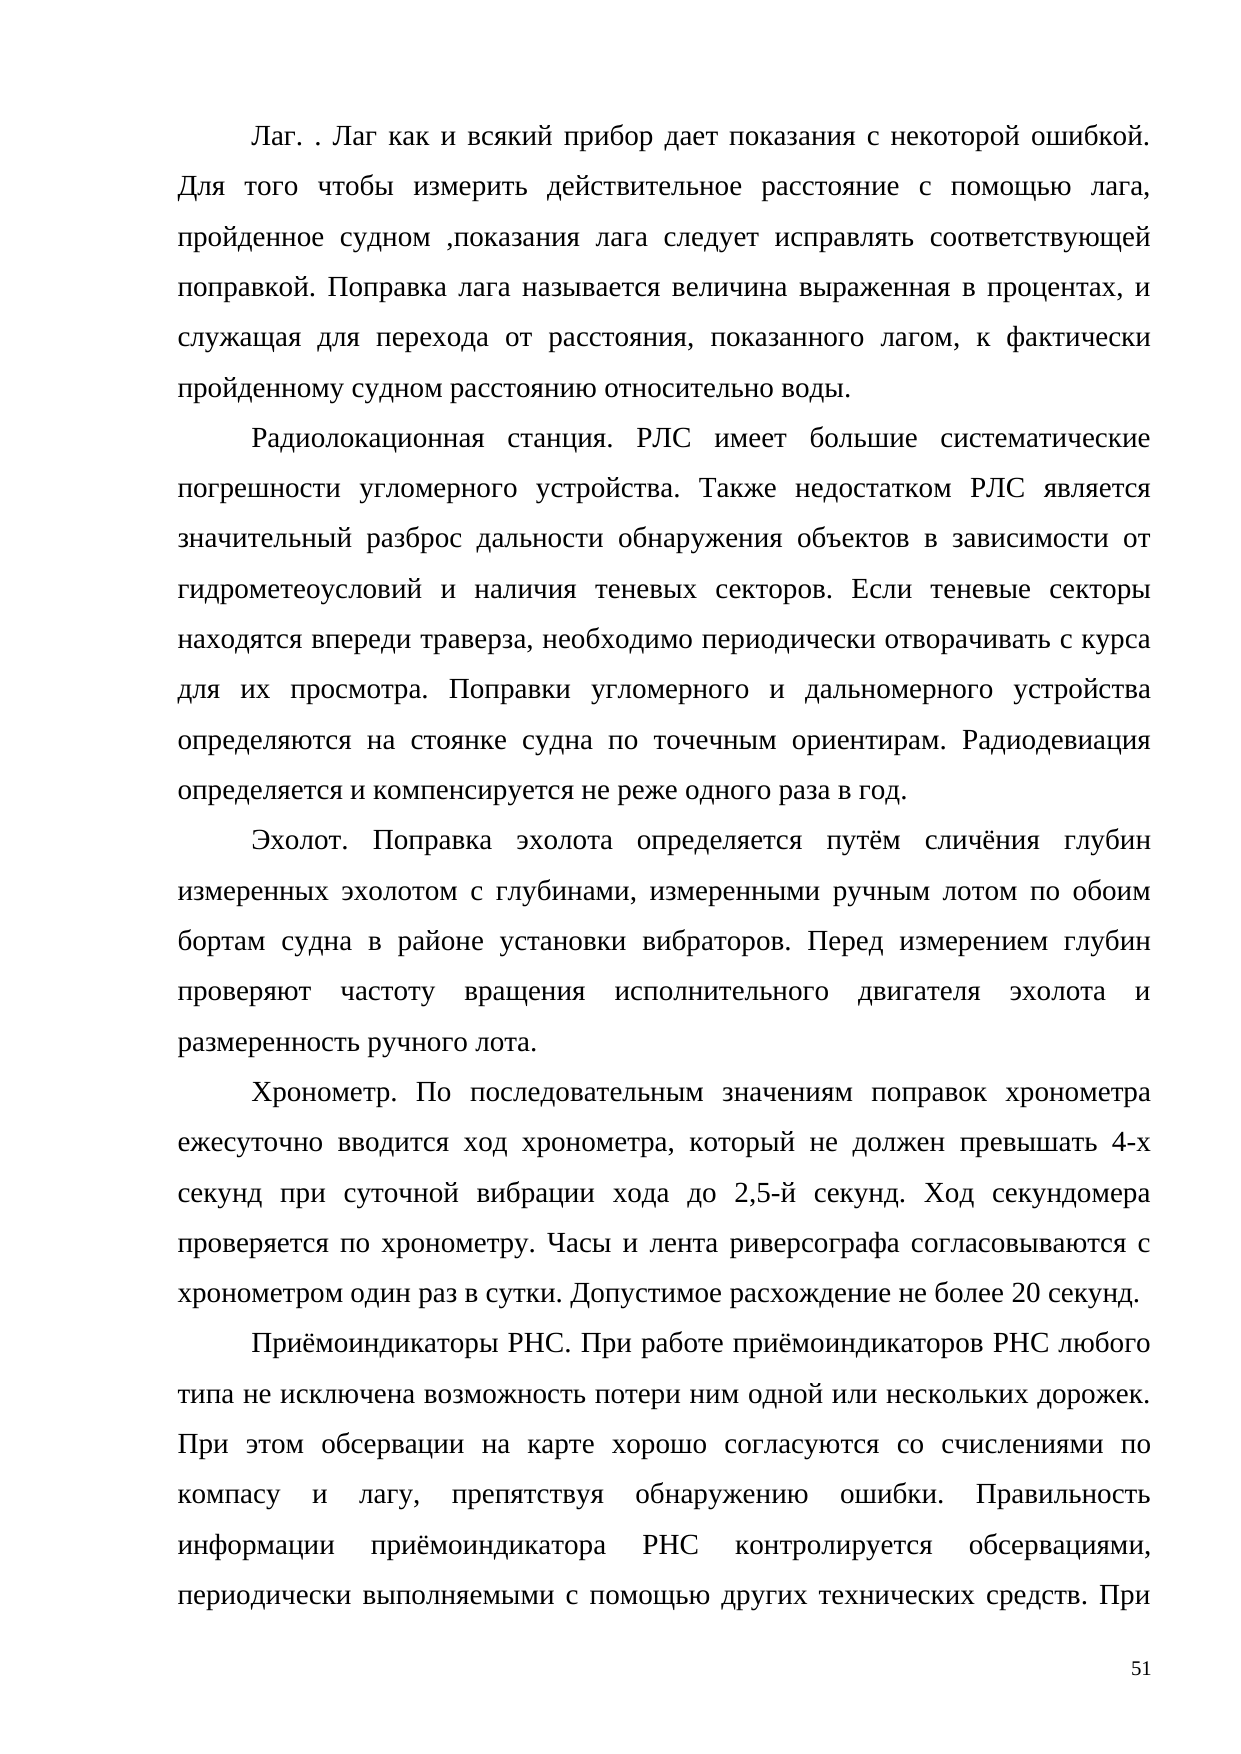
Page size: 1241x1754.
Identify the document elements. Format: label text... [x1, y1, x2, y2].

text Радиолокационная станция. РЛС имеет большие систематические погрешности угломерного устройства. Также недостатком РЛС является значительный разброс дальности обнаружения объектов в зависимости от гидрометеоусловий и наличия теневых секторов. Если теневые секторы находятся впереди траверза, необходимо периодически отворачивать с курса для их просмотра. Поправки угломерного и дальномерного устройства определяются на стоянке судна по точечным ориентирам. Радиодевиация определяется и компенсируется не реже одного раза в год. [177, 420, 1152, 806]
text Хронометр. По последовательным значениям поправок хронометра ежесуточно вводится ход хронометра, который не должен превышать 4-х секунд при суточной вибрации хода до 2,5-й секунд. Ход секундомера проверяется по хронометру. Часы и лента риверсографа согласовываются с хронометром один раз в сутки. Допустимое расхождение не более 20 секунд. [177, 1074, 1152, 1309]
text Лаг. . Лаг как и всякий прибор дает показания с некоторой ошибкой. Для того чтобы измерить действительное расстояние с помощью лага, пройденное судном ,показания лага следует исправлять соответствующей поправкой. Поправка лага называется величина выраженная в процентах, и служащая для перехода от расстояния, показанного лагом, к фактически пройденному судном расстоянию относительно воды. [177, 118, 1152, 403]
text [177, 1326, 1152, 1611]
text Эхолот. Поправка эхолота определяется путём сличёния глубин измеренных эхолотом с глубинами, измеренными ручным лотом по обоим бортам судна в районе установки вибраторов. Перед измерением глубин проверяют частоту вращения исполнительного двигателя эхолота и размеренность ручного лота. [177, 822, 1152, 1057]
